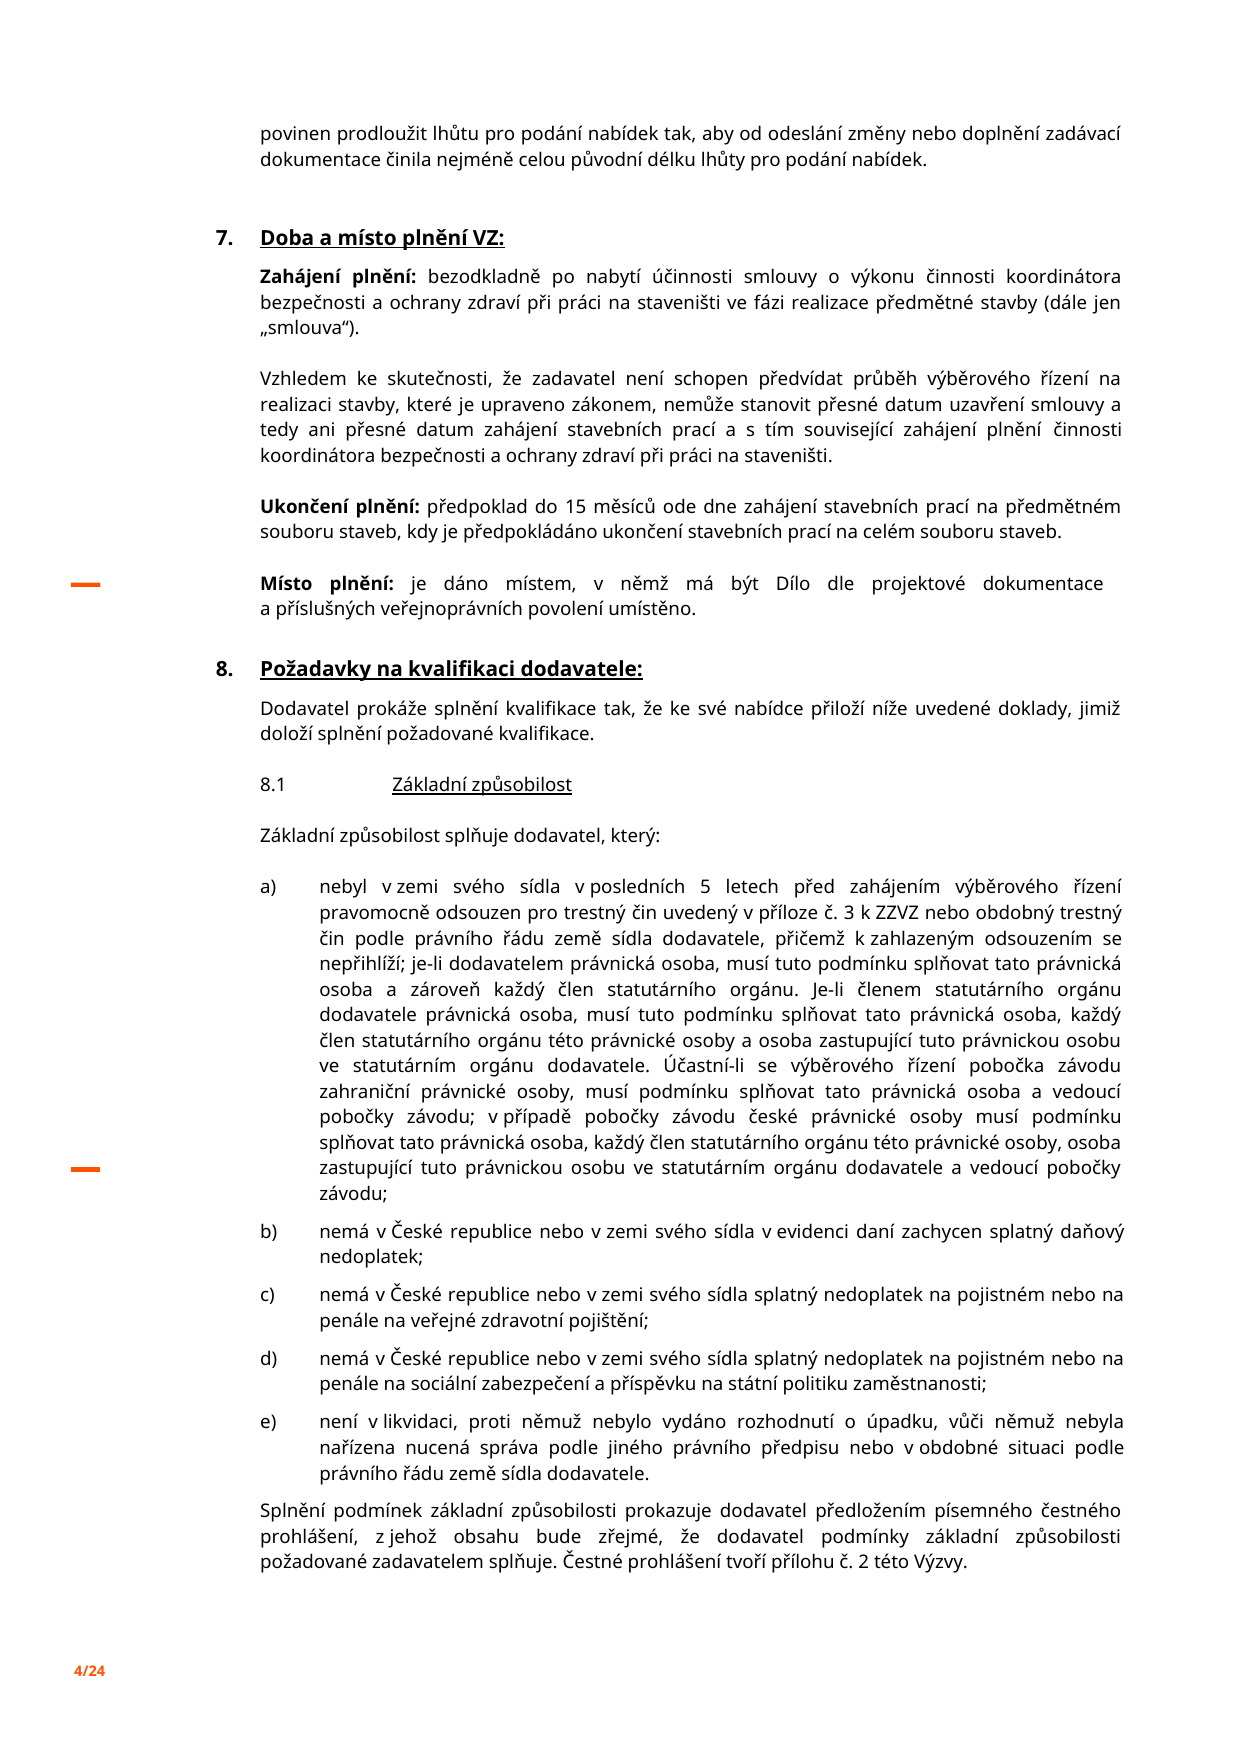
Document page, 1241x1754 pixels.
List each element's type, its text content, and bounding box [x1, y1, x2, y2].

text c) nemá v České republice nebo v zemi svého sídla splatný nedoplatek na pojistném nebo na penále na veřejné zdravotní pojištění; [260, 1282, 1124, 1333]
text a) nebyl v zemi svého sídla v posledních 5 letech před zahájením výběrového řízení pravomocně odsouzen pro trestný čin uvedený v příloze č. 3 k ZZVZ nebo obdobný trestný čin podle právního řádu země sídla dodavatele, přičemž k zahlazeným odsouzením se nepřihlíží; je-li dodavatelem právnická osoba, musí tuto podmínku splňovat tato právnická osoba a zároveň každý člen statutárního orgánu. Je-li členem statutárního orgánu dodavatele právnická osoba, musí tuto podmínku splňovat tato právnická osoba, každý člen statutárního orgánu této právnické osoby a osoba zastupující tuto právnickou osobu ve statutárním orgánu dodavatele. Účastní-li se výběrového řízení pobočka závodu zahraniční právnické osoby, musí podmínku splňovat tato právnická osoba a vedoucí pobočky závodu; v případě pobočky závodu české právnické osoby musí podmínku splňovat tato právnická osoba, každý člen statutárního orgánu této právnické osoby, osoba zastupující tuto právnickou osobu ve statutárním orgánu dodavatele a vedoucí pobočky závodu; [260, 874, 1122, 1206]
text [260, 121, 1122, 172]
text Dodavatel prokáže splnění kvalifikace tak, že ke své nabídce přiloží níže uvedené doklady, jimiž doloží splnění požadované kvalifikace. [260, 695, 1122, 746]
text Splnění podmínek základní způsobilosti prokazuje dodavatel předložením písemného čestného prohlášení, z jehož obsahu bude zřejmé, že dodavatel podmínky základní způsobilosti požadované zadavatelem splňuje. Čestné prohlášení tvoří přílohu č. 2 této Výzvy. [260, 1498, 1122, 1574]
text Ukončení plnění: předpoklad do 15 měsíců ode dne zahájení stavebních prací na předmětném souboru staveb, kdy je předpokládáno ukončení stavebních prací na celém souboru staveb. [260, 493, 1122, 544]
text b) nemá v České republice nebo v zemi svého sídla v evidenci daní zachycen splatný daňový nedoplatek; [260, 1218, 1124, 1269]
list Základní způsobilost [260, 772, 1122, 797]
list Doba a místo plnění VZ: [216, 223, 1122, 251]
list Požadavky na kvalifikaci dodavatele: [216, 654, 1122, 683]
text Zahájení plnění: bezodkladně po nabytí účinnosti smlouvy o výkonu činnosti koordinátora bezpečnosti a ochrany zdraví při práci na staveništi ve fázi realizace předmětné stavby (dále jen „smlouva“). [260, 264, 1122, 340]
text d) nemá v České republice nebo v zemi svého sídla splatný nedoplatek na pojistném nebo na penále na sociální zabezpečení a příspěvku na státní politiku zaměstnanosti; [260, 1345, 1124, 1396]
text Místo plnění: je dáno místem, v němž má být Dílo dle projektové dokumentace a příslušných veřejnoprávních povolení umístěno. [260, 570, 1122, 621]
text e) není v likvidaci, proti němuž nebylo vydáno rozhodnutí o úpadku, vůči němuž nebyla nařízena nucená správa podle jiného právního předpisu nebo v obdobné situaci podle právního řádu země sídla dodavatele. [260, 1409, 1124, 1485]
text Základní způsobilost splňuje dodavatel, který: [216, 823, 1122, 848]
text Vzhledem ke skutečnosti, že zadavatel není schopen předvídat průběh výběrového řízení na realizaci stavby, které je upraveno zákonem, nemůže stanovit přesné datum uzavření smlouvy a tedy ani přesné datum zahájení stavebních prací a s tím související zahájení plnění činnosti koordinátora bezpečnosti a ochrany zdraví při práci na staveništi. [260, 366, 1122, 468]
